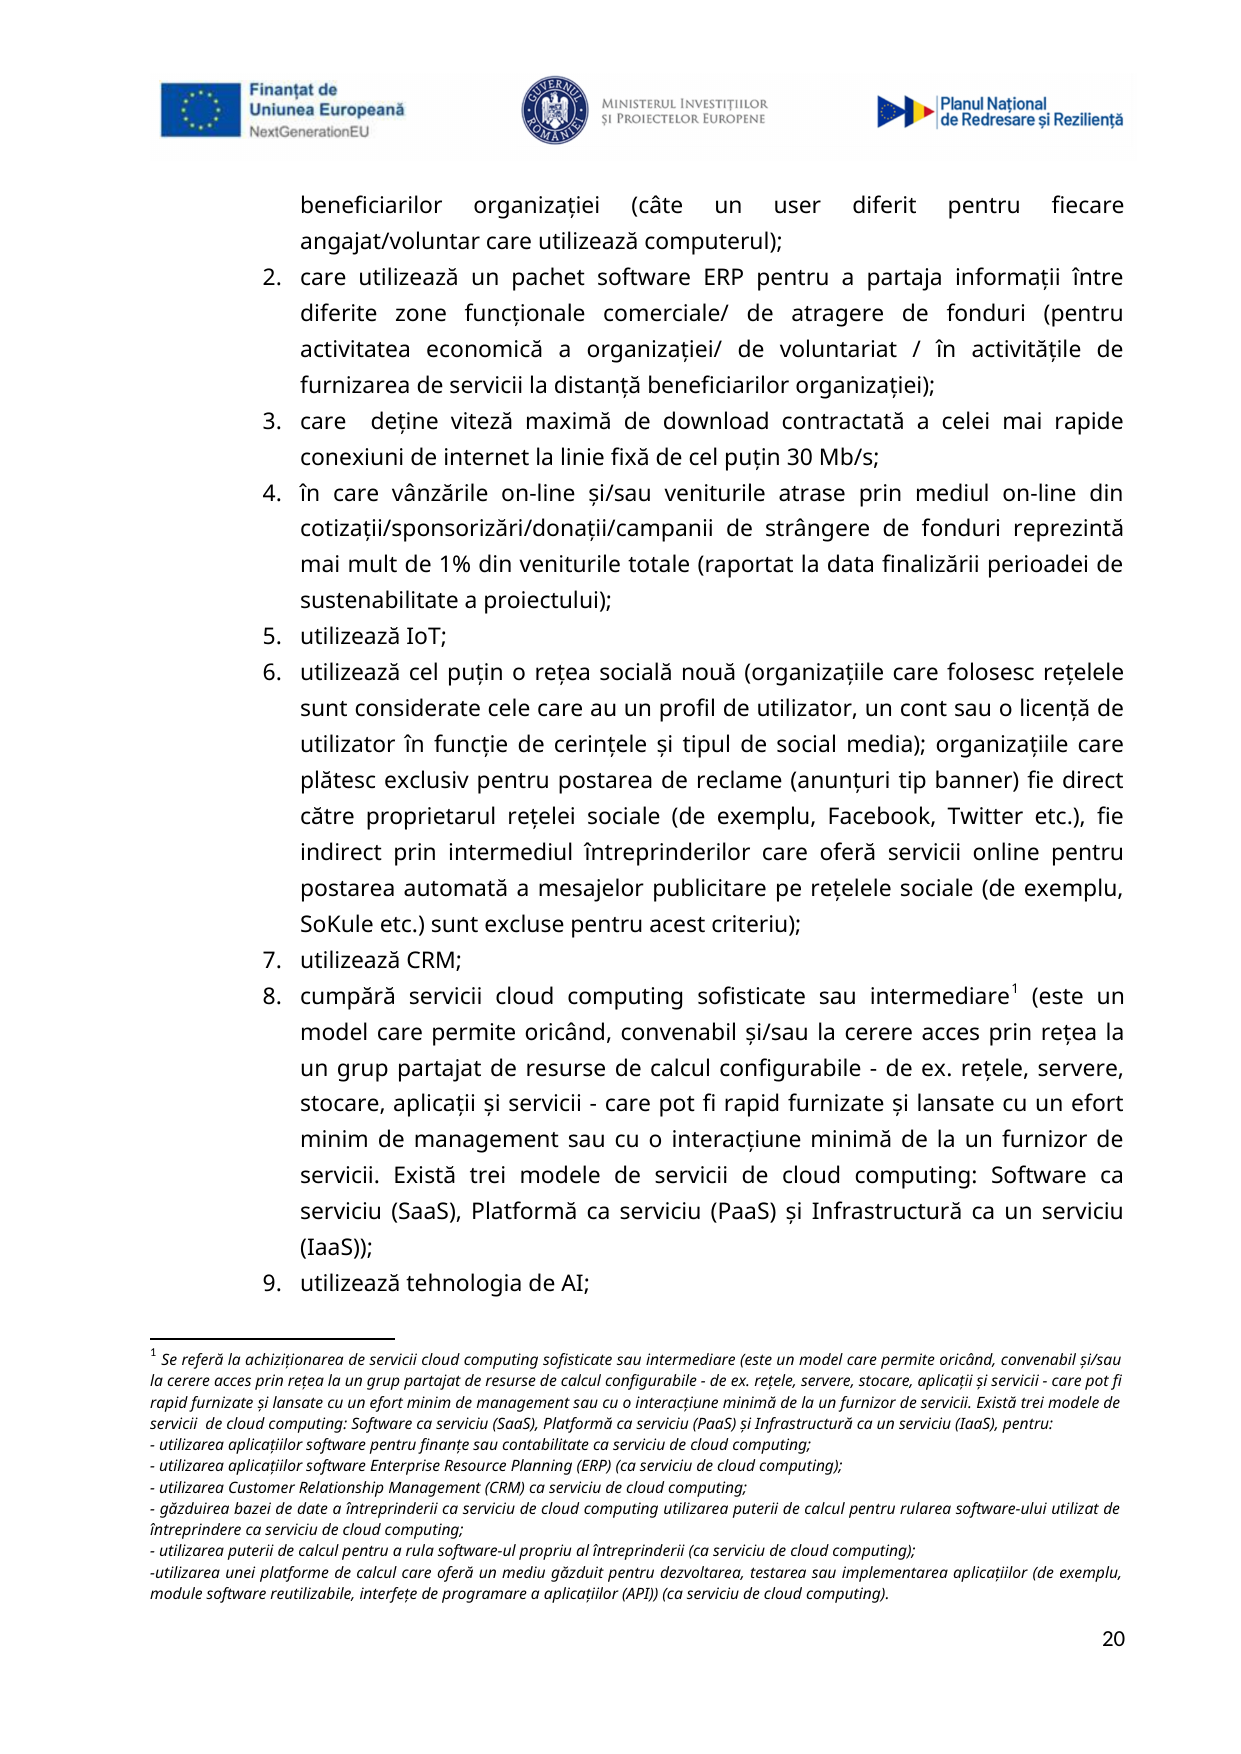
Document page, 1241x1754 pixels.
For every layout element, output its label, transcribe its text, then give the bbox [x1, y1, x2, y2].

list care utilizează un pachet software ERP pentru a partaja informații între diferite zone funcționale comerciale/ de atragere de fonduri (pentru activitatea economică a organizației/ de voluntariat / în activitățile de furnizarea de servicii la distanță beneficiarilor organizației); [262, 261, 1125, 400]
list utilizează CRM; [262, 944, 1125, 975]
list cumpără servicii cloud computing sofisticate sau intermediare (este un model care permite oricând, convenabil și/sau la cerere acces prin rețea la un grup partajat de resurse de calcul configurabile - de ex. rețele, servere, stocare, aplicații și servicii - care pot fi rapid furnizate și lansate cu un efort minim de management sau cu o interacțiune minimă de la un furnizor de servicii. Există trei modele de servicii de cloud computing: Software ca serviciu (SaaS), Platformă ca serviciu (PaaS) și Infrastructură ca un serviciu (IaaS)); [262, 979, 1125, 1262]
picture [150, 73, 1137, 161]
list utilizează cel puțin o rețea socială nouă (organizațiile care folosesc rețelele sunt considerate cele care au un profil de utilizator, un cont sau o licență de utilizator în funcție de cerințele și tipul de social media); organizațiile care plătesc exclusiv pentru postarea de reclame (anunțuri tip banner) fie direct către proprietarul rețelei sociale (de exemplu, Facebook, Twitter etc.), fie indirect prin intermediul întreprinderilor care oferă servicii online pentru postarea automată a mesajelor publicitare pe rețelele sociale (de exemplu, SoKule etc.) sunt excluse pentru acest criteriu); [262, 656, 1125, 939]
list utilizează IoT; [262, 620, 1125, 651]
list în care vânzările on-line și/sau veniturile atrase prin mediul on-line din cotizații/sponsorizări/donații/campanii de strângere de fonduri reprezintă mai mult de 1% din veniturile totale (raportat la data finalizării perioadei de sustenabilitate a proiectului); [262, 476, 1125, 616]
list utilizează tehnologia de AI; [262, 1267, 1125, 1298]
list care deține viteză maximă de download contractată a celei mai rapide conexiuni de internet la linie fixă de cel puțin 30 Mb/s; [262, 404, 1125, 472]
